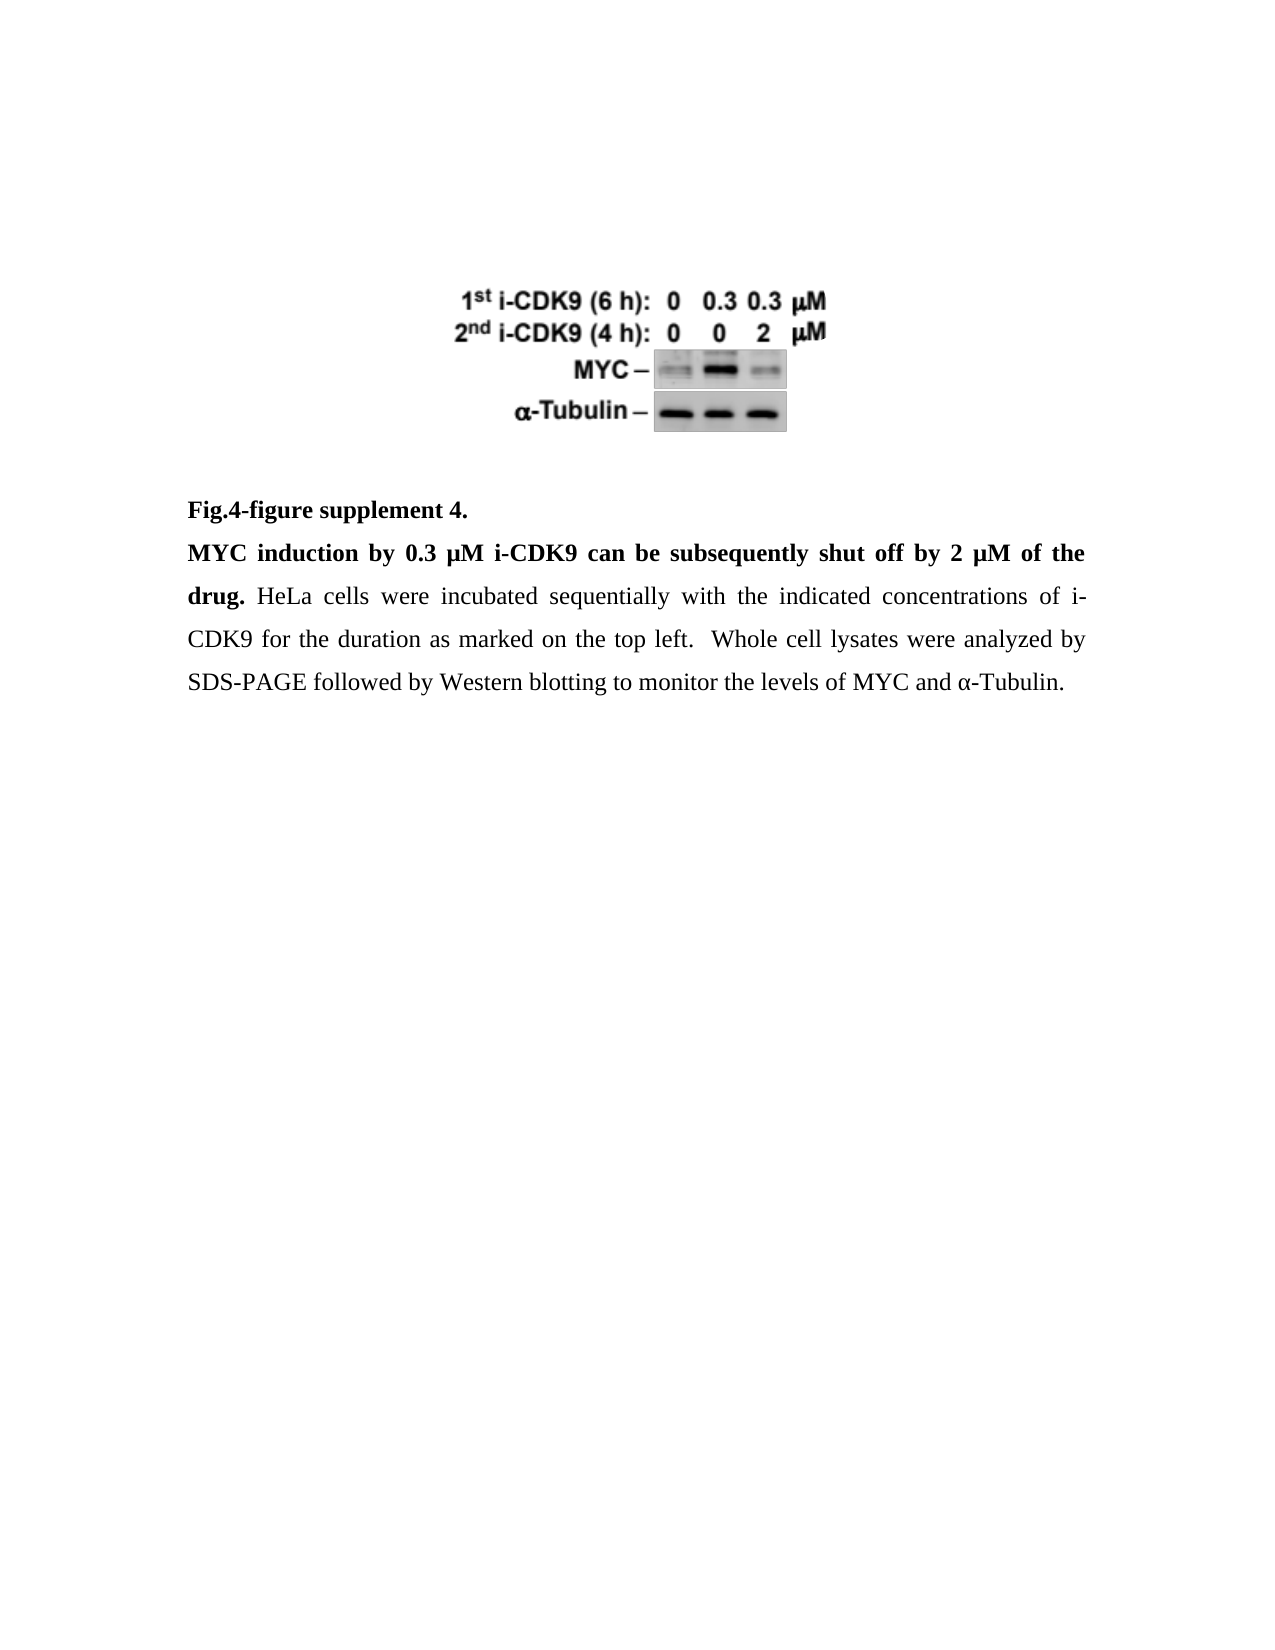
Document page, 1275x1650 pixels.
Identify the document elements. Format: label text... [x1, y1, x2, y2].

text Fig.4-figure supplement 4. [187, 495, 1087, 524]
text MYC induction by 0.3 μM i-CDK9 can be subsequently shut off by 2 μM of the drug. HeLa cells were incubated sequentially with the indicated concentrations of i-CDK9 for the duration as marked on the top left. Whole cell lysates were analyzed by SDS-PAGE followed by Western blotting to monitor the levels of MYC and α-Tubulin. [187, 538, 1087, 696]
